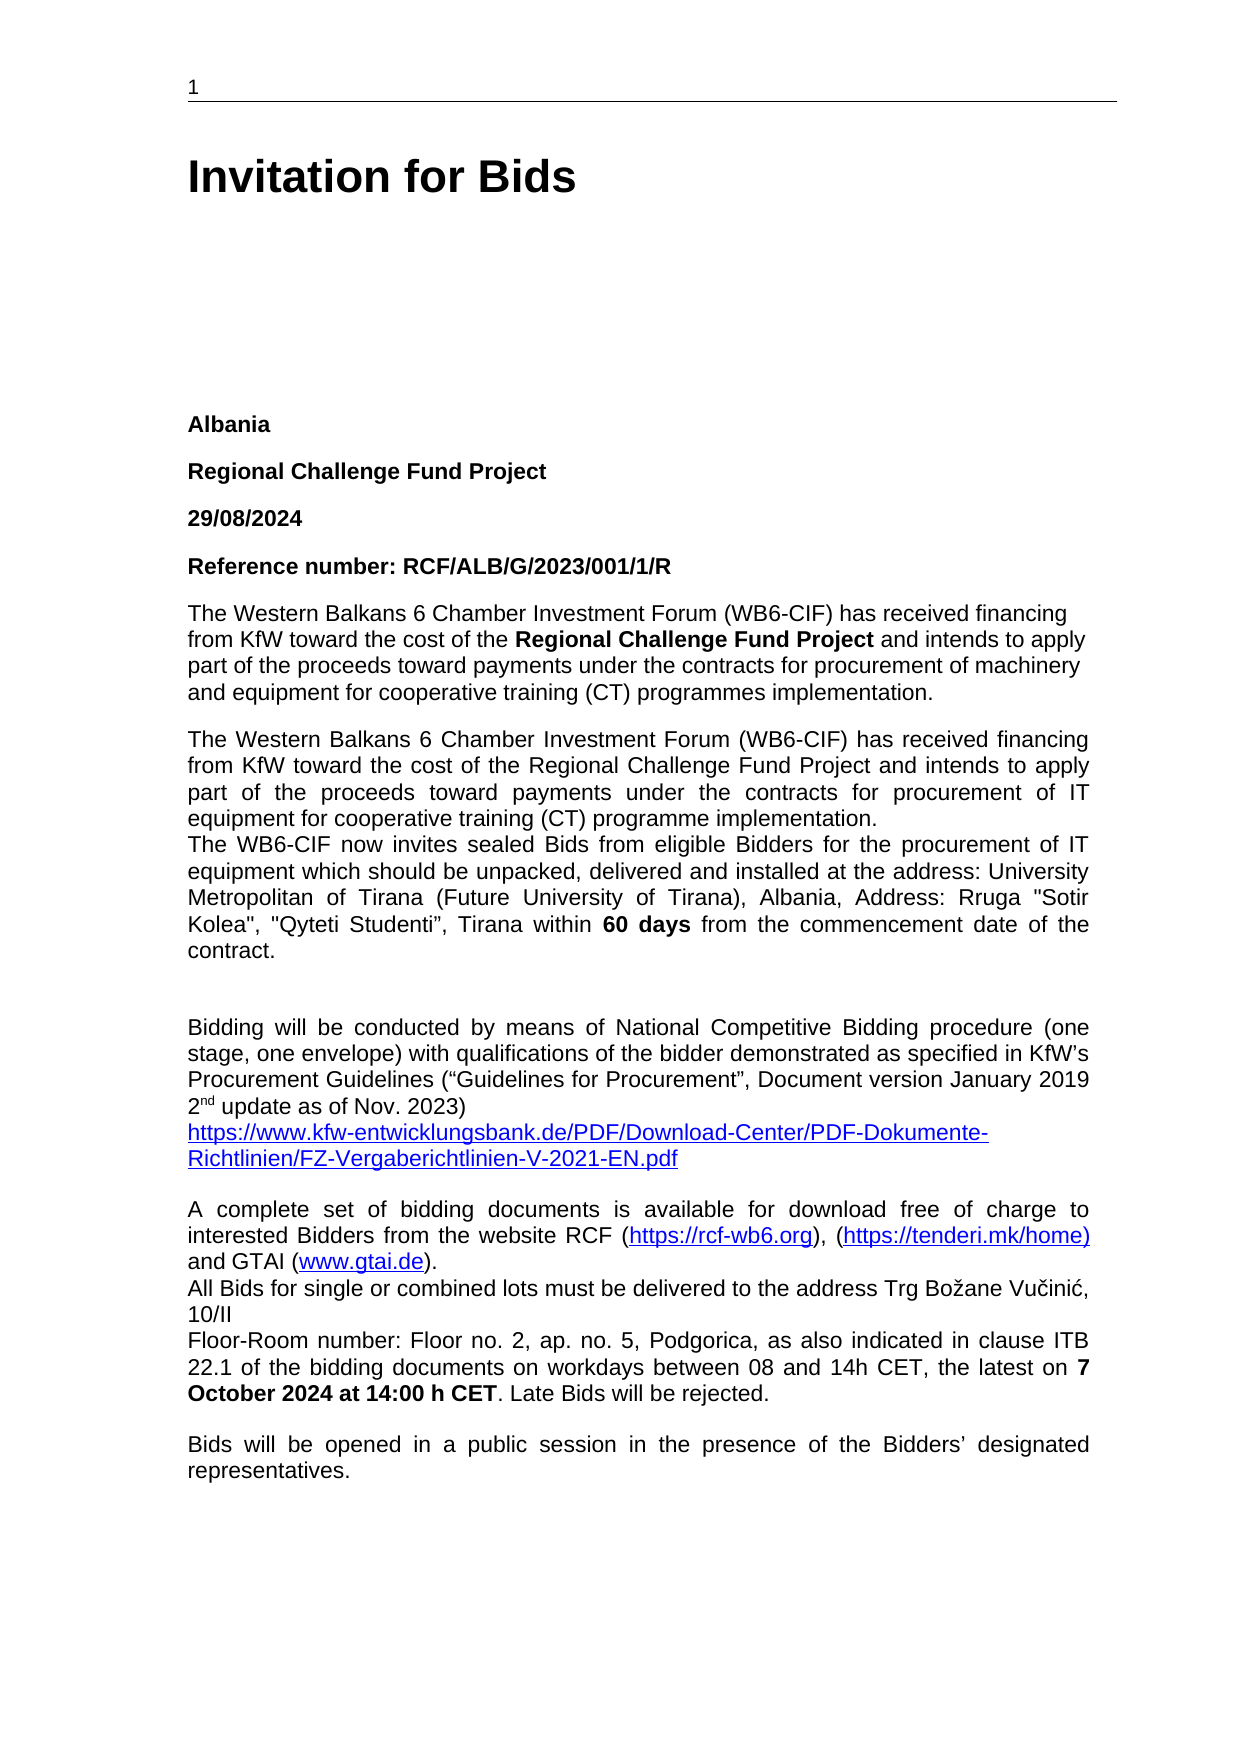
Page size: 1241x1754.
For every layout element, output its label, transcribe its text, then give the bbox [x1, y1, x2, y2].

text All Bids for single or combined lots must be delivered to the address Trg Božane Vučinić, 10/II [187, 1275, 1090, 1327]
text Bidding will be conducted by means of National Competitive Bidding procedure (one stage, one envelope) with qualifications of the bidder demonstrated as specified in KfW’s Procurement Guidelines (“Guidelines for Procurement”, Document version January 2019 2nd update as of Nov. 2023) [187, 1013, 1090, 1119]
text Invitation for Bids [187, 150, 1090, 203]
text Bids will be opened in a public session in the presence of the Bidders’ designated representatives. [187, 1431, 1090, 1483]
text The Western Balkans 6 Chamber Investment Forum (WB6-CIF) has received financing from KfW toward the cost of the Regional Challenge Fund Project and intends to apply part of the proceeds toward payments under the contracts for procurement of IT equipment for cooperative training (CT) programme implementation. [187, 726, 1090, 831]
text Floor-Room number: Floor no. 2, ap. no. 5, Podgorica, as also indicated in clause ITB 22.1 of the bidding documents on workdays between 08 and 14h CET, the latest on 7 October 2024 at 14:00 h CET. Late Bids will be rejected. [187, 1327, 1090, 1407]
text A complete set of bidding documents is available for download free of charge to interested Bidders from the website RCF (https://rcf-wb6.org), (https://tenderi.mk/home) and GTAI (www.gtai.de). [187, 1196, 1090, 1275]
text Reference number: RCF/ALB/G/2023/001/1/R [187, 553, 1090, 579]
text The WB6-CIF now invites sealed Bids from eligible Bidders for the procurement of IT equipment which should be unpacked, delivered and installed at the address: University Metropolitan of Tirana (Future University of Tirana), Albania, Address: Rruga "Sotir Kolea", "Qyteti Studenti”, Tirana within 60 days from the commencement date of the contract. [187, 831, 1090, 963]
text 29/08/2024 [187, 505, 1090, 532]
text Albania [187, 411, 1090, 437]
text The Western Balkans 6 Chamber Investment Forum (WB6-CIF) has received financing from KfW toward the cost of the Regional Challenge Fund Project and intends to apply part of the proceeds toward payments under the contracts for procurement of machinery and equipment for cooperative training (CT) programmes implementation. [187, 600, 1090, 705]
text Regional Challenge Fund Project [187, 458, 1090, 484]
text https://www.kfw-entwicklungsbank.de/PDF/Download-Center/PDF-Dokumente-Richtlinien/FZ-Vergaberichtlinien-V-2021-EN.pdf [187, 1119, 1090, 1172]
